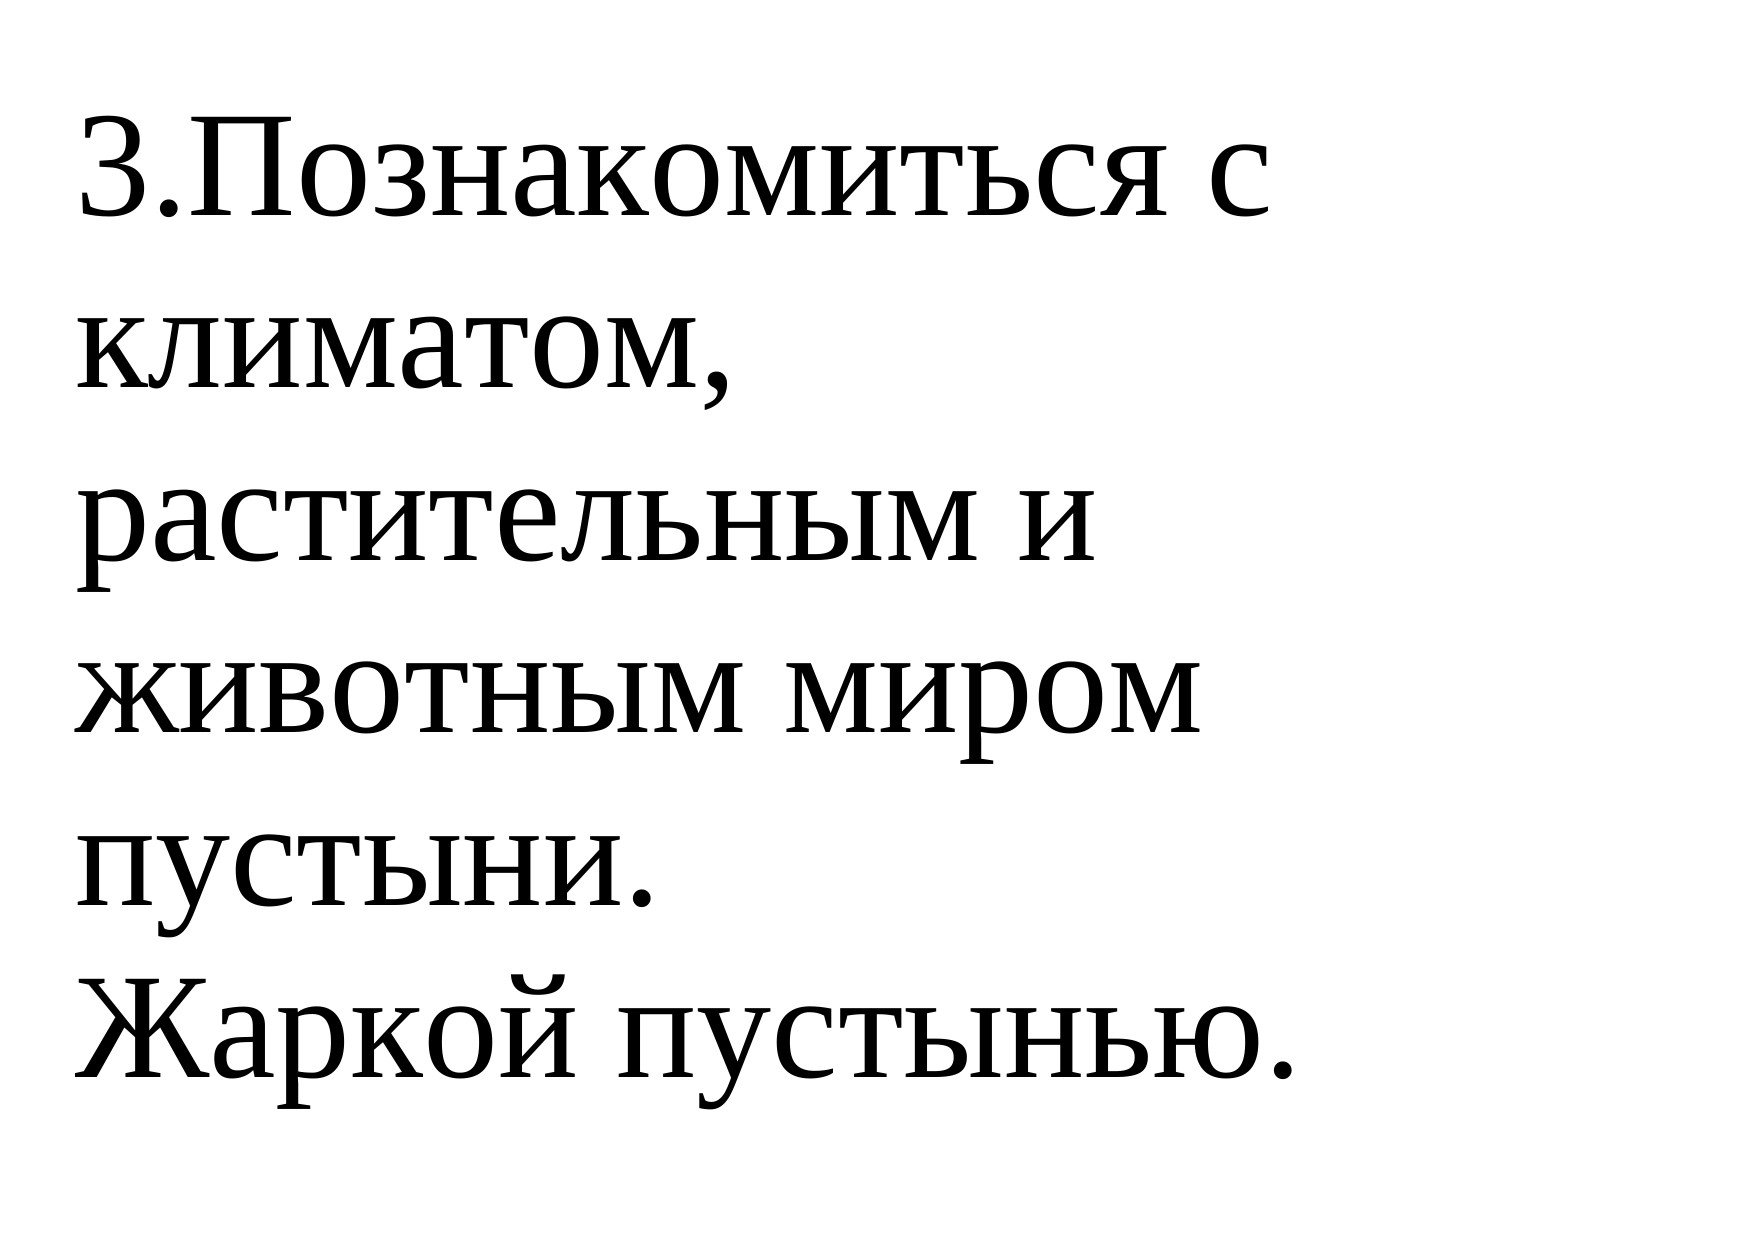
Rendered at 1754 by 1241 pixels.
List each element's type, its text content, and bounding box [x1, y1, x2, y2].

text Жаркой пустынью. [75, 937, 1679, 1110]
text 3.Познакомиться с климатом, растительным и животным миром пустыни. [75, 75, 1679, 937]
